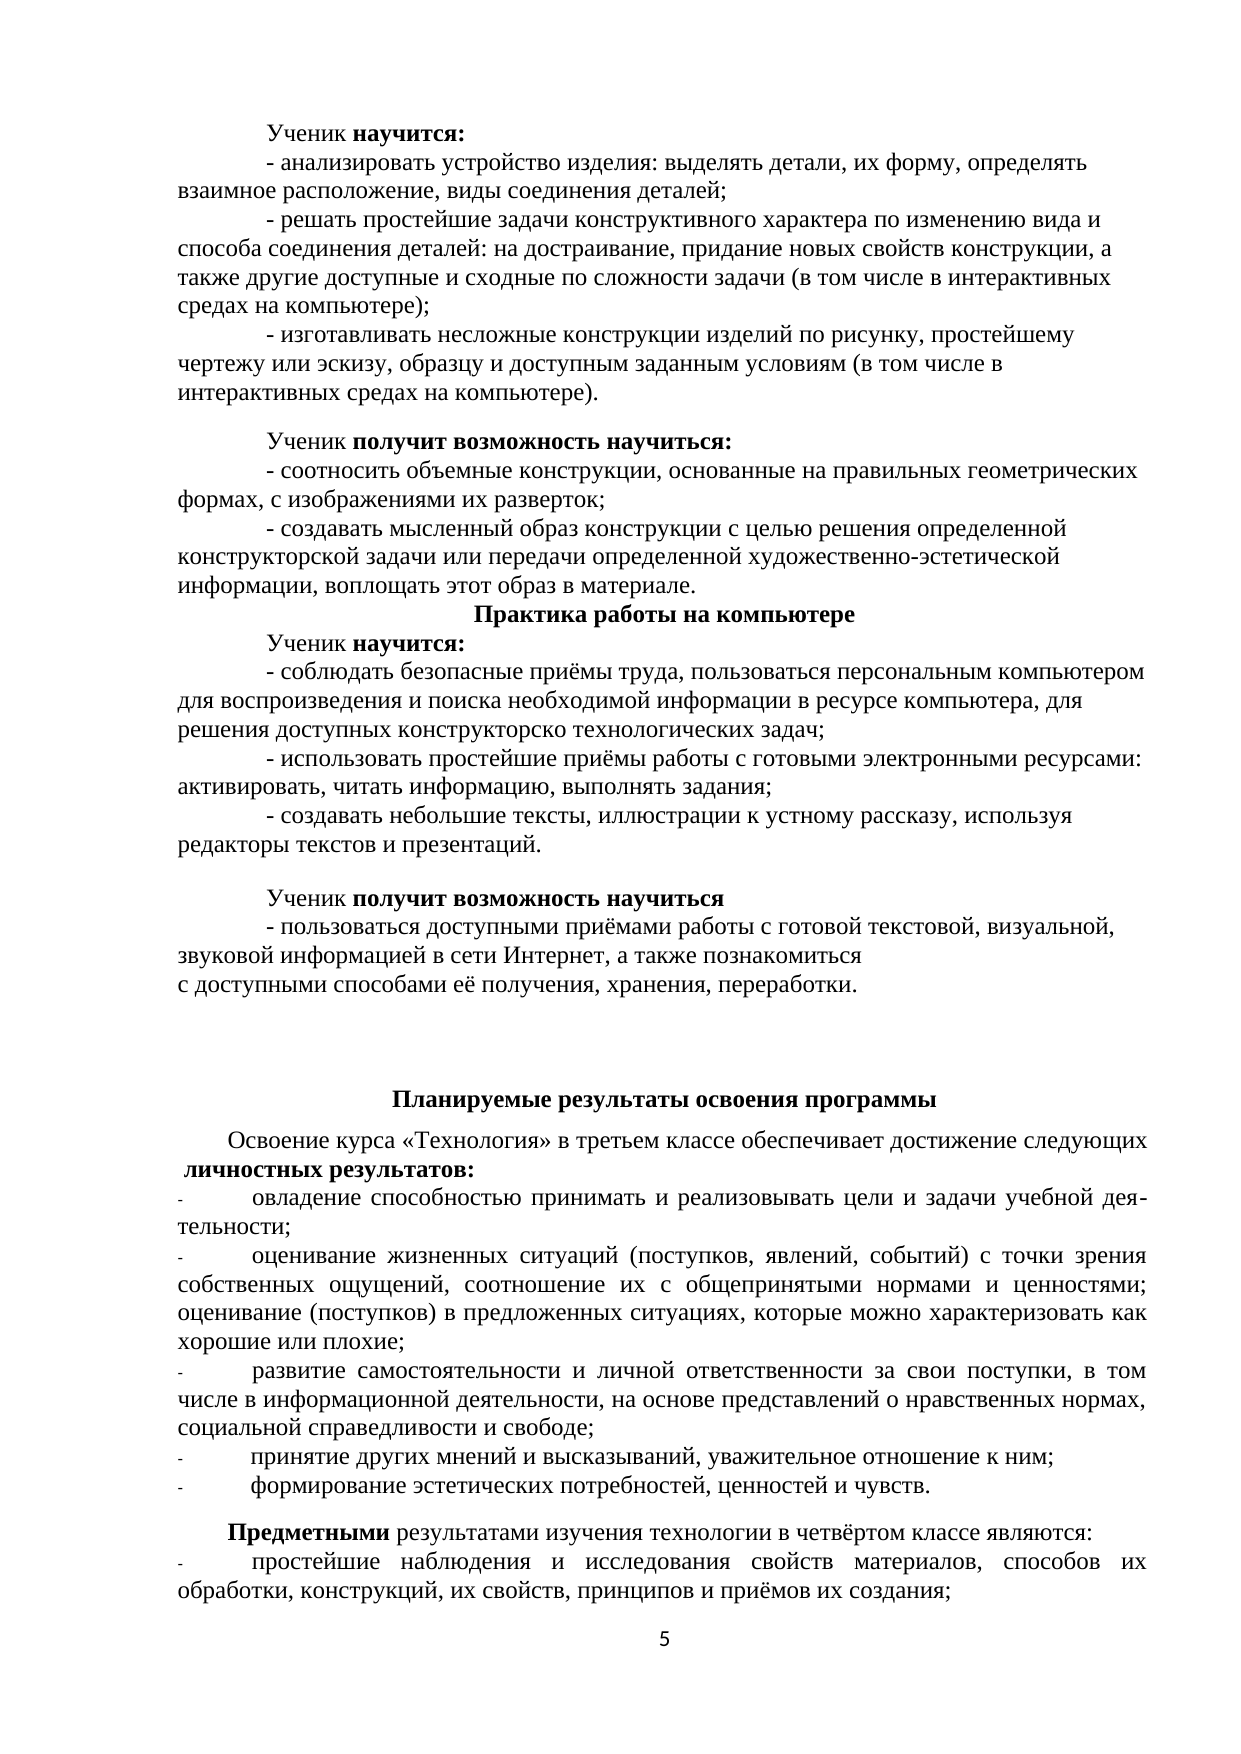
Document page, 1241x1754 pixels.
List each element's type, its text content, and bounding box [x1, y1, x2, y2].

text - решать простейшие задачи конструктивного характера по изменению вида и способа соединения деталей: на достраивание, придание новых свойств конструкции, а также другие доступные и сходные по сложности задачи (в том числе в интерактивных средах на компьютере); [177, 204, 1152, 319]
text Планируемые результаты освоения программы [177, 1084, 1152, 1113]
list принятие других мнений и высказываний, уважительное отношение к ним; [177, 1441, 1152, 1470]
text с доступными способами её получения, хранения, переработки. [177, 969, 1152, 998]
text Ученик научится: [177, 118, 1152, 147]
text - изготавливать несложные конструкции изделий по рисунку, простейшему чертежу или эскизу, образцу и доступным заданным условиям (в том числе в интерактивных средах на компьютере). [177, 319, 1152, 406]
text - создавать мысленный образ конструкции с целью решения определенной конструкторской задачи или передачи определенной художественно-эстетической информации, воплощать этот образ в материале. [177, 513, 1152, 599]
text Предметными результатами изучения технологии в четвёртом классе являются: [183, 1517, 1152, 1546]
list оценивание жизненных ситуаций (поступков, явлений, событий) с точки зрения собственных ощущений, соотношение их с общепринятыми нормами и ценностями; оценивание (поступков) в предложенных ситуациях, которые можно характеризовать как хорошие или плохие; [177, 1240, 1147, 1355]
list развитие самостоятельности и личной ответственности за свои поступки, в том числе в информационной деятельности, на основе представлений о нравственных нормах, социальной справедливости и свободе; [177, 1355, 1147, 1441]
text Практика работы на компьютере [177, 599, 1152, 628]
list формирование эстетических потребностей, ценностей и чувств. [177, 1470, 1152, 1499]
text - пользоваться доступными приёмами работы с готовой текстовой, визуальной, звуковой информацией в сети Интернет, а также познакомиться [177, 911, 1152, 969]
list простейшие наблюдения и исследования свойств материалов, способов их обработки, конструкций, их свойств, принципов и приёмов их создания; [177, 1546, 1147, 1604]
text - создавать небольшие тексты, иллюстрации к устному рассказу, используя редакторы текстов и презентаций. [177, 800, 1152, 858]
text - соотносить объемные конструкции, основанные на правильных геометрических формах, с изображениями их разверток; [177, 455, 1152, 513]
text Ученик получит возможность научиться: [177, 426, 1152, 455]
text - использовать простейшие приёмы работы с готовыми электронными ресурсами: активировать, читать информацию, выполнять задания; [177, 743, 1152, 800]
list овладение способностью принимать и реализовывать цели и задачи учебной деятельности; [177, 1182, 1147, 1240]
text - анализировать устройство изделия: выделять детали, их форму, определять взаимное расположение, виды соединения деталей; [177, 147, 1152, 204]
text - соблюдать безопасные приёмы труда, пользоваться персональным компьютером для воспроизведения и поиска необходимой информации в ресурсе компьютера, для решения доступных конструкторско технологических задач; [177, 656, 1152, 743]
text Ученик получит возможность научиться [177, 883, 1152, 911]
text Освоение курса «Технология» в третьем классе обеспечивает достижение следующих личностных результатов: [183, 1125, 1147, 1182]
text Ученик научится: [177, 628, 1152, 656]
